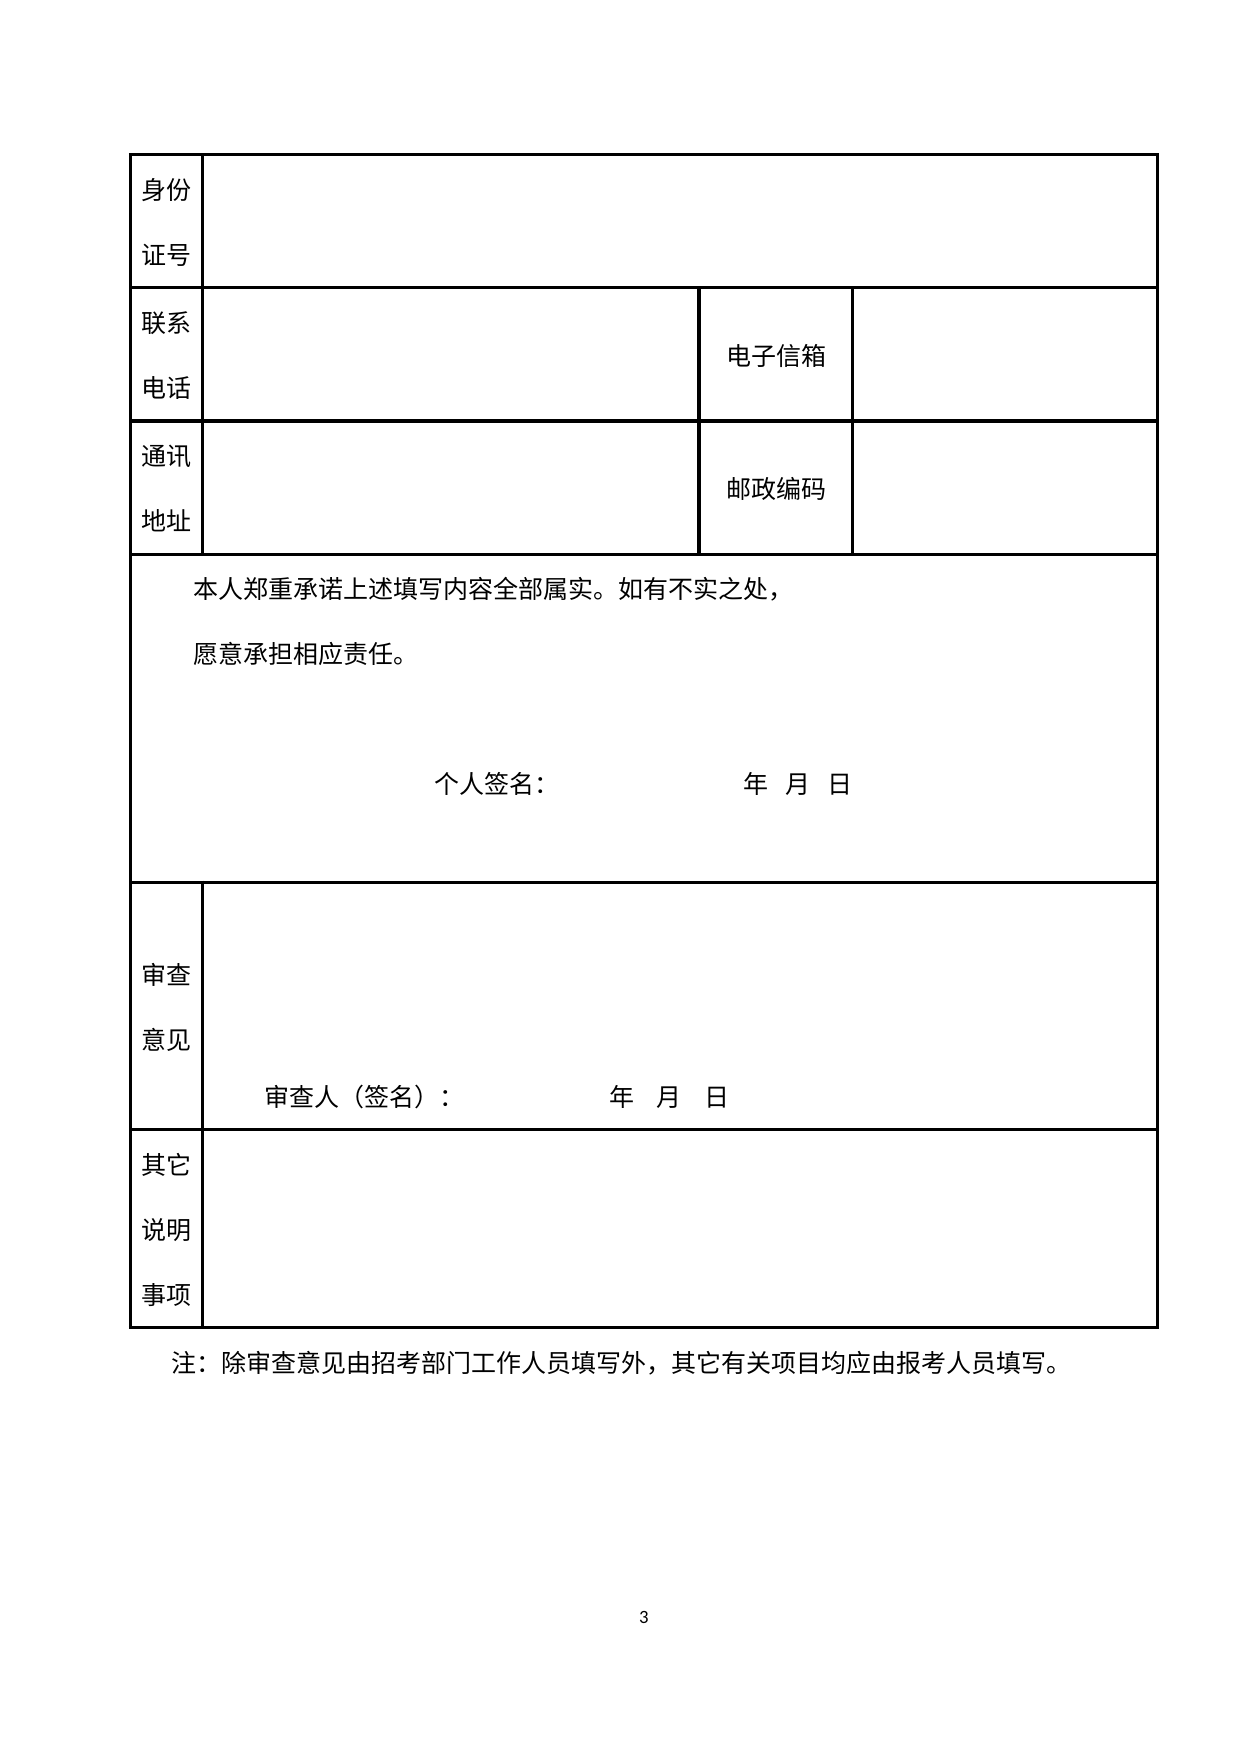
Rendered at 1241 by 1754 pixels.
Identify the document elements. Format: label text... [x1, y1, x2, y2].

table_cell [204, 156, 1156, 286]
table_cell [204, 1131, 1156, 1326]
text 注：除审查意见由招考部门工作人员填写外，其它有关项目均应由报考人员填写。 [171, 1329, 1116, 1394]
table_cell [204, 289, 697, 419]
table_cell 审查 意见 [132, 884, 201, 1128]
table_cell 本人郑重承诺上述填写内容全部属实。如有不实之处， 愿意承担相应责任。 个人签名： 年 月 日 [132, 556, 1156, 881]
table_cell 通讯 地址 [132, 423, 201, 552]
table_cell 其它 说明 事项 [132, 1131, 201, 1326]
table_cell [854, 289, 1156, 419]
table_cell 审查人（签名）： 年 月 日 [204, 884, 1156, 1128]
table_cell [854, 423, 1156, 552]
table_cell 邮政编码 [701, 423, 851, 552]
table_cell 联系 电话 [132, 289, 201, 419]
table_cell [204, 423, 697, 552]
table_cell 电子信箱 [701, 289, 851, 419]
table_cell 身份 证号 [132, 156, 201, 286]
